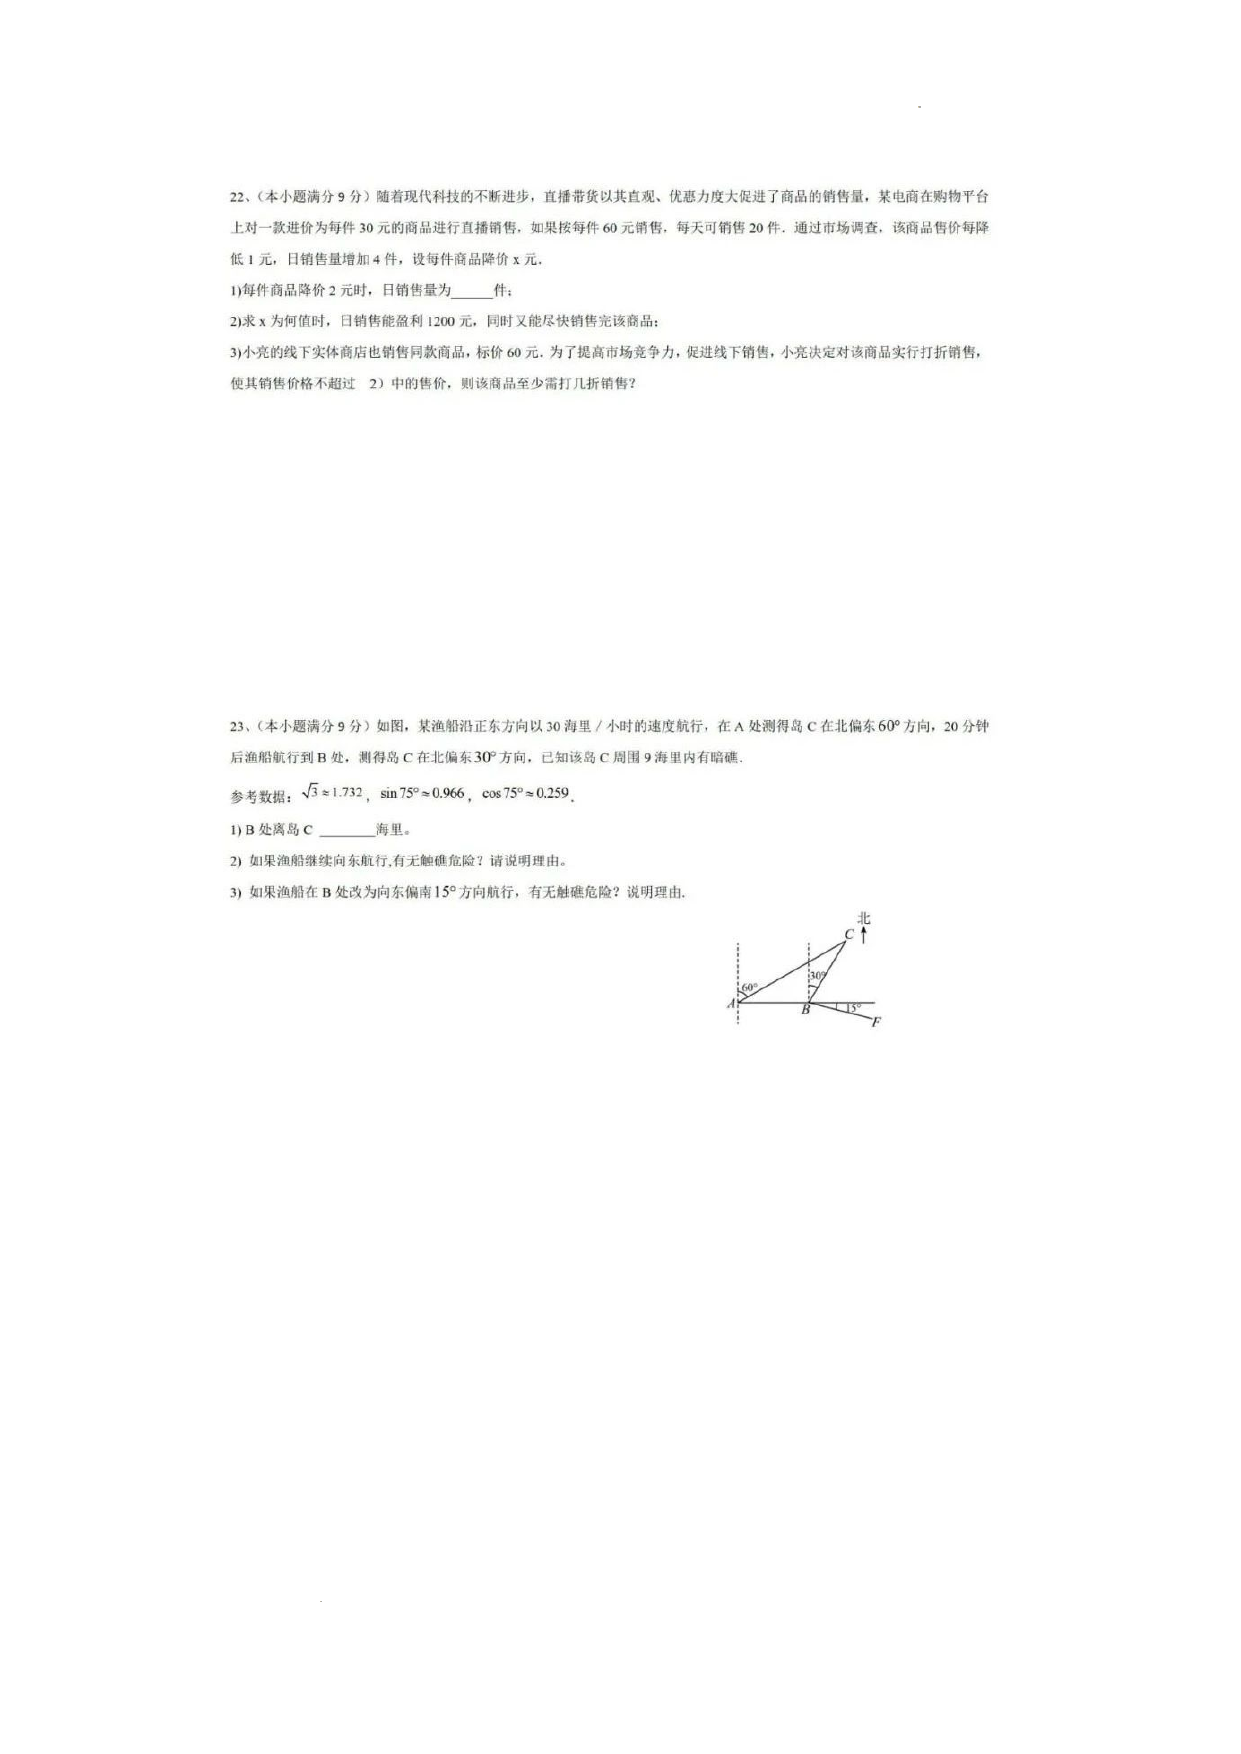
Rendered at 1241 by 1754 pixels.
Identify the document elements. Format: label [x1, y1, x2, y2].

picture [187, 162, 1053, 1170]
